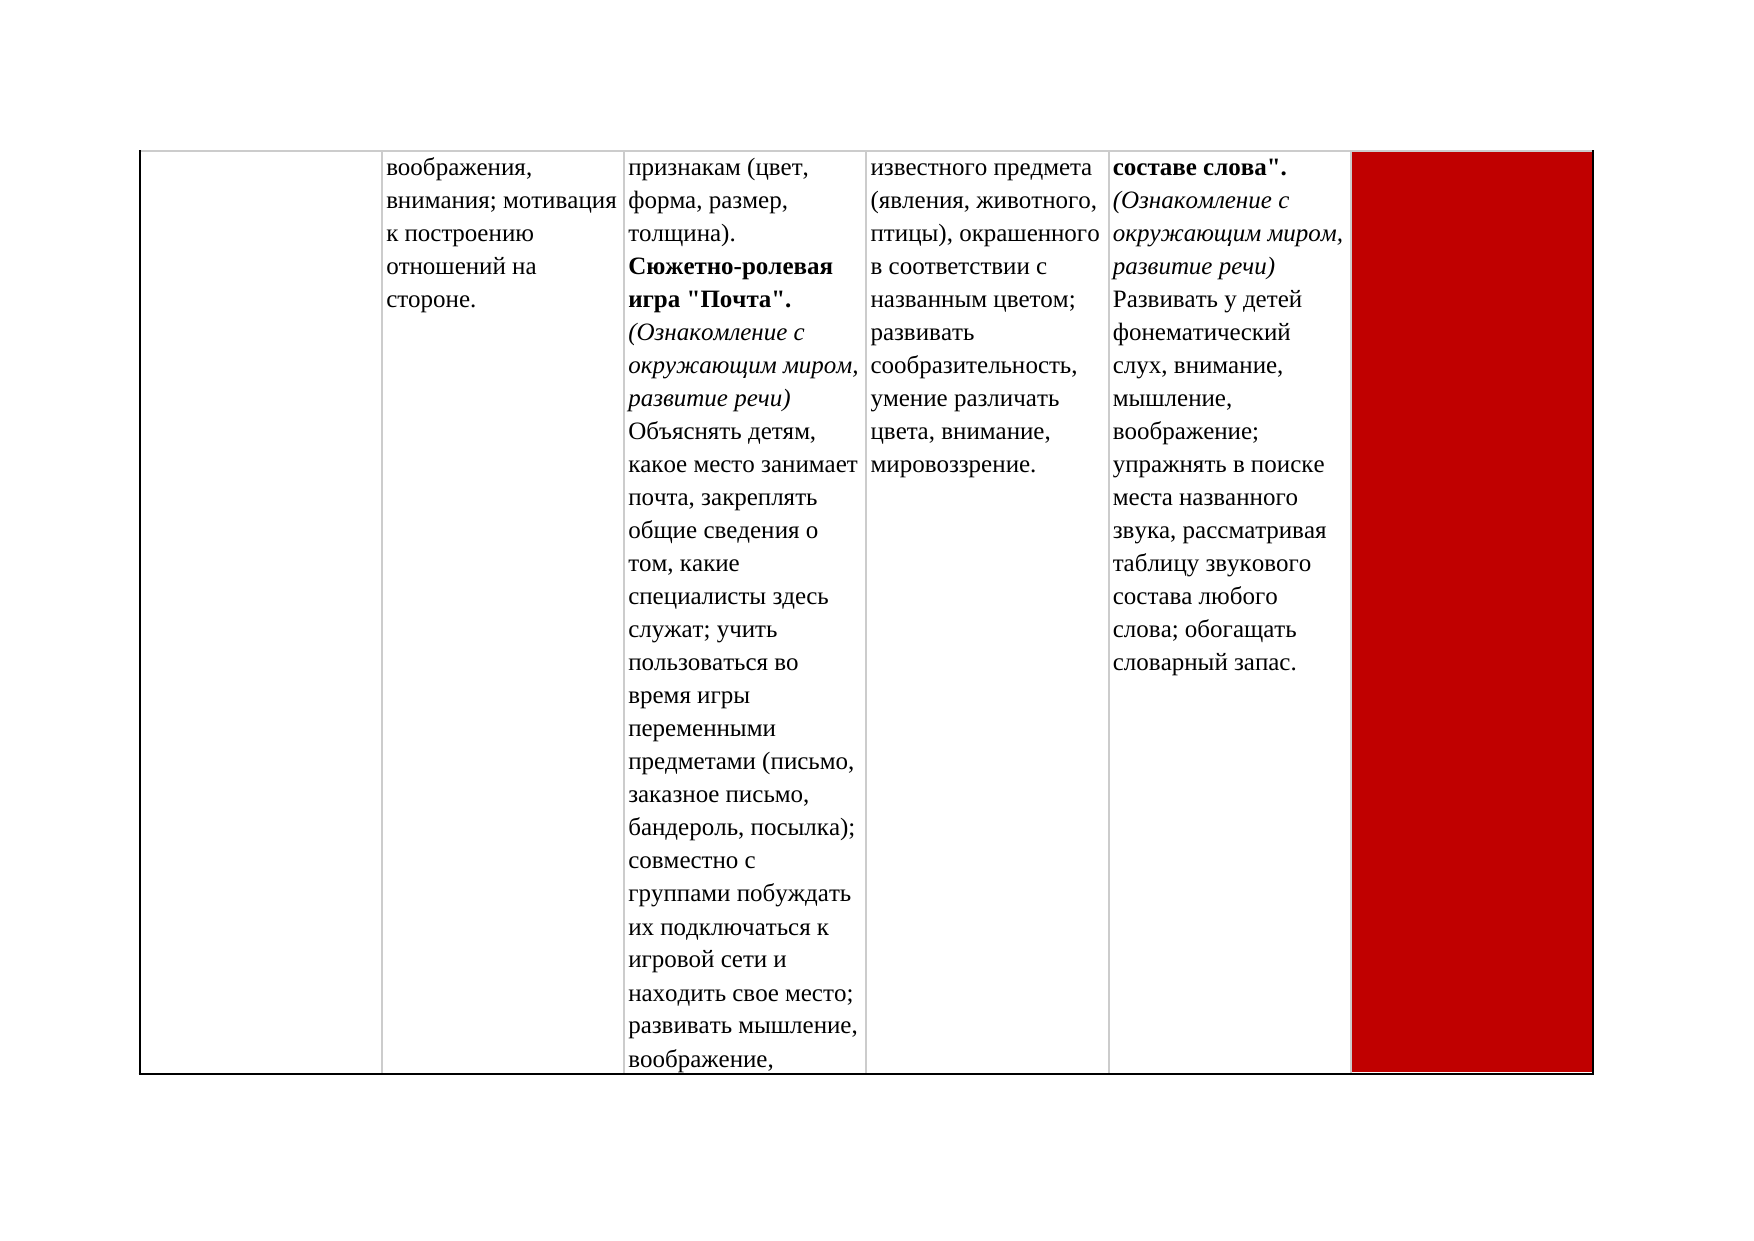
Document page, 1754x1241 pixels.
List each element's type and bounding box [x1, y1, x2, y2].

table_cell [383, 152, 623, 1072]
table_cell [1352, 152, 1592, 1072]
table_cell [1110, 152, 1350, 1072]
table_cell [625, 152, 865, 1072]
table_cell [867, 152, 1108, 1072]
table_cell [141, 152, 381, 1072]
